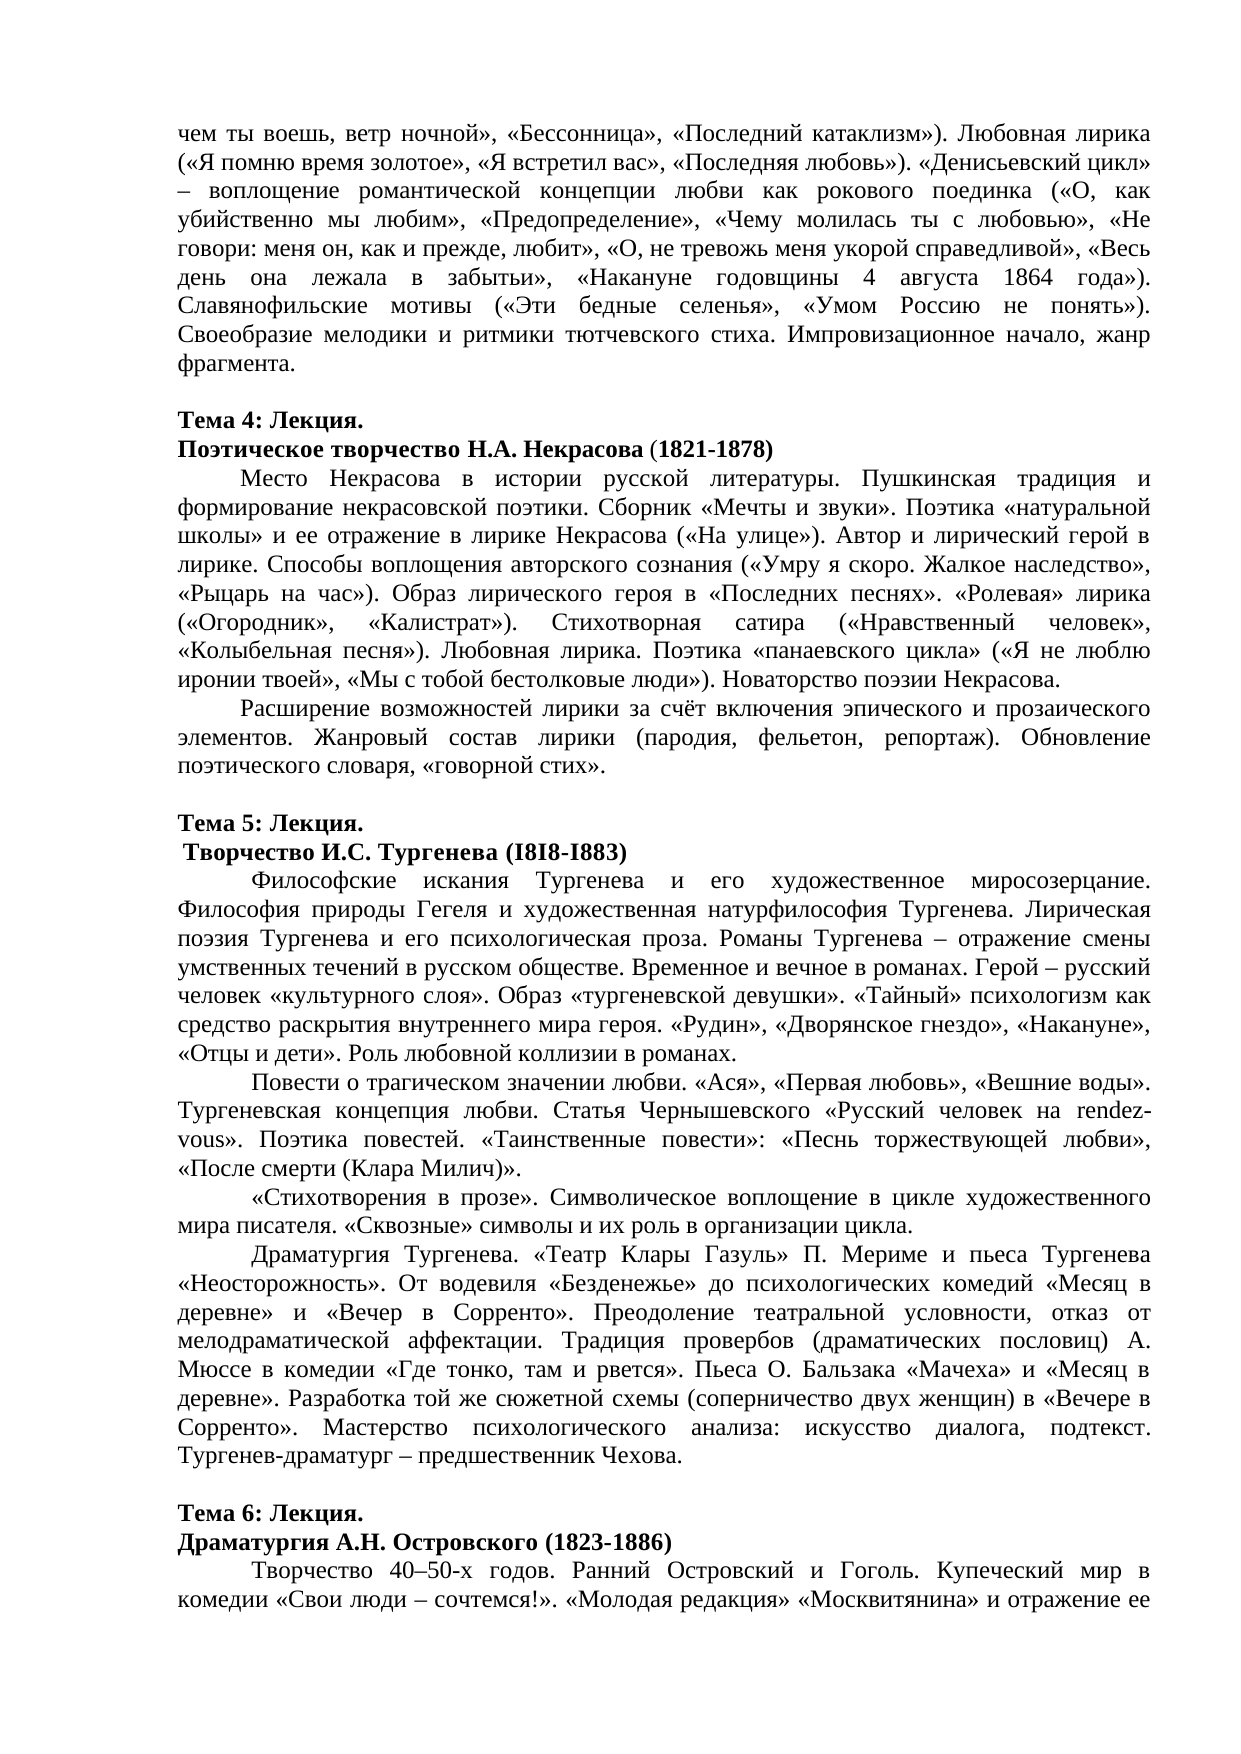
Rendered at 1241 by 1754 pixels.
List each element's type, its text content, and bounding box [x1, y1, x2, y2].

text Тема 6: Лекция. [177, 1498, 1152, 1527]
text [177, 118, 1152, 377]
text Место Некрасова в истории русской литературы. Пушкинская традиция и формирование некрасовской поэтики. Сборник «Мечты и звуки». Поэтика «натуральной школы» и ее отражение в лирике Некрасова («На улице»). Автор и лирический герой в лирике. Способы воплощения авторского сознания («Умру я скоро. Жалкое наследство», «Рыцарь на час»). Образ лирического героя в «Последних песнях». «Ролевая» лирика («Огородник», «Калистрат»). Стихотворная сатира («Нравственный человек», «Колыбельная песня»). Любовная лирика. Поэтика «панаевского цикла» («Я не люблю иронии твоей», «Мы с тобой бестолковые люди»). Новаторство поэзии Некрасова. [177, 463, 1152, 693]
text Тема 5: Лекция. [177, 808, 1152, 837]
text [177, 1556, 1152, 1613]
text Драматургия А.Н. Островского (1823-1886) [177, 1527, 1152, 1556]
text Расширение возможностей лирики за счёт включения эпического и прозаического элементов. Жанровый состав лирики (пародия, фельетон, репортаж). Обновление поэтического словаря, «говорной стих». [177, 693, 1152, 779]
text Драматургия Тургенева. «Театр Клары Газуль» П. Мериме и пьеса Тургенева «Неосторожность». От водевиля «Безденежье» до психологических комедий «Месяц в деревне» и «Вечер в Сорренто». Преодоление театральной условности, отказ от мелодраматической аффектации. Традиция провербов (драматических пословиц) А. Мюссе в комедии «Где тонко, там и рвется». Пьеса О. Бальзака «Мачеха» и «Месяц в деревне». Разработка той же сюжетной схемы (соперничество двух женщин) в «Вечере в Сорренто». Мастерство психологического анализа: искусство диалога, подтекст. Тургенев-драматург – предшественник Чехова. [177, 1239, 1152, 1469]
text «Стихотворения в прозе». Символическое воплощение в цикле художественного мира писателя. «Сквозные» символы и их роль в организации цикла. [177, 1182, 1152, 1239]
text Повести о трагическом значении любви. «Ася», «Первая любовь», «Вешние воды». Тургеневская концепция любви. Статья Чернышевского «Русский человек на rendez-vous». Поэтика повестей. «Таинственные повести»: «Песнь торжествующей любви», «После смерти (Клара Милич)». [177, 1067, 1152, 1182]
text Философские искания Тургенева и его художественное миросозерцание. Философия природы Гегеля и художественная натурфилософия Тургенева. Лирическая поэзия Тургенева и его психологическая проза. Романы Тургенева – отражение смены умственных течений в русском обществе. Временное и вечное в романах. Герой – русский человек «культурного слоя». Образ «тургеневской девушки». «Тайный» психологизм как средство раскрытия внутреннего мира героя. «Рудин», «Дворянское гнездо», «Накануне», «Отцы и дети». Роль любовной коллизии в романах. [177, 866, 1152, 1067]
text Творчество И.С. Тургенева (I8I8-I883) [177, 837, 1152, 866]
text Поэтическое творчество Н.А. Некрасова (1821-1878) [177, 434, 1152, 463]
text Тема 4: Лекция. [177, 406, 1152, 434]
